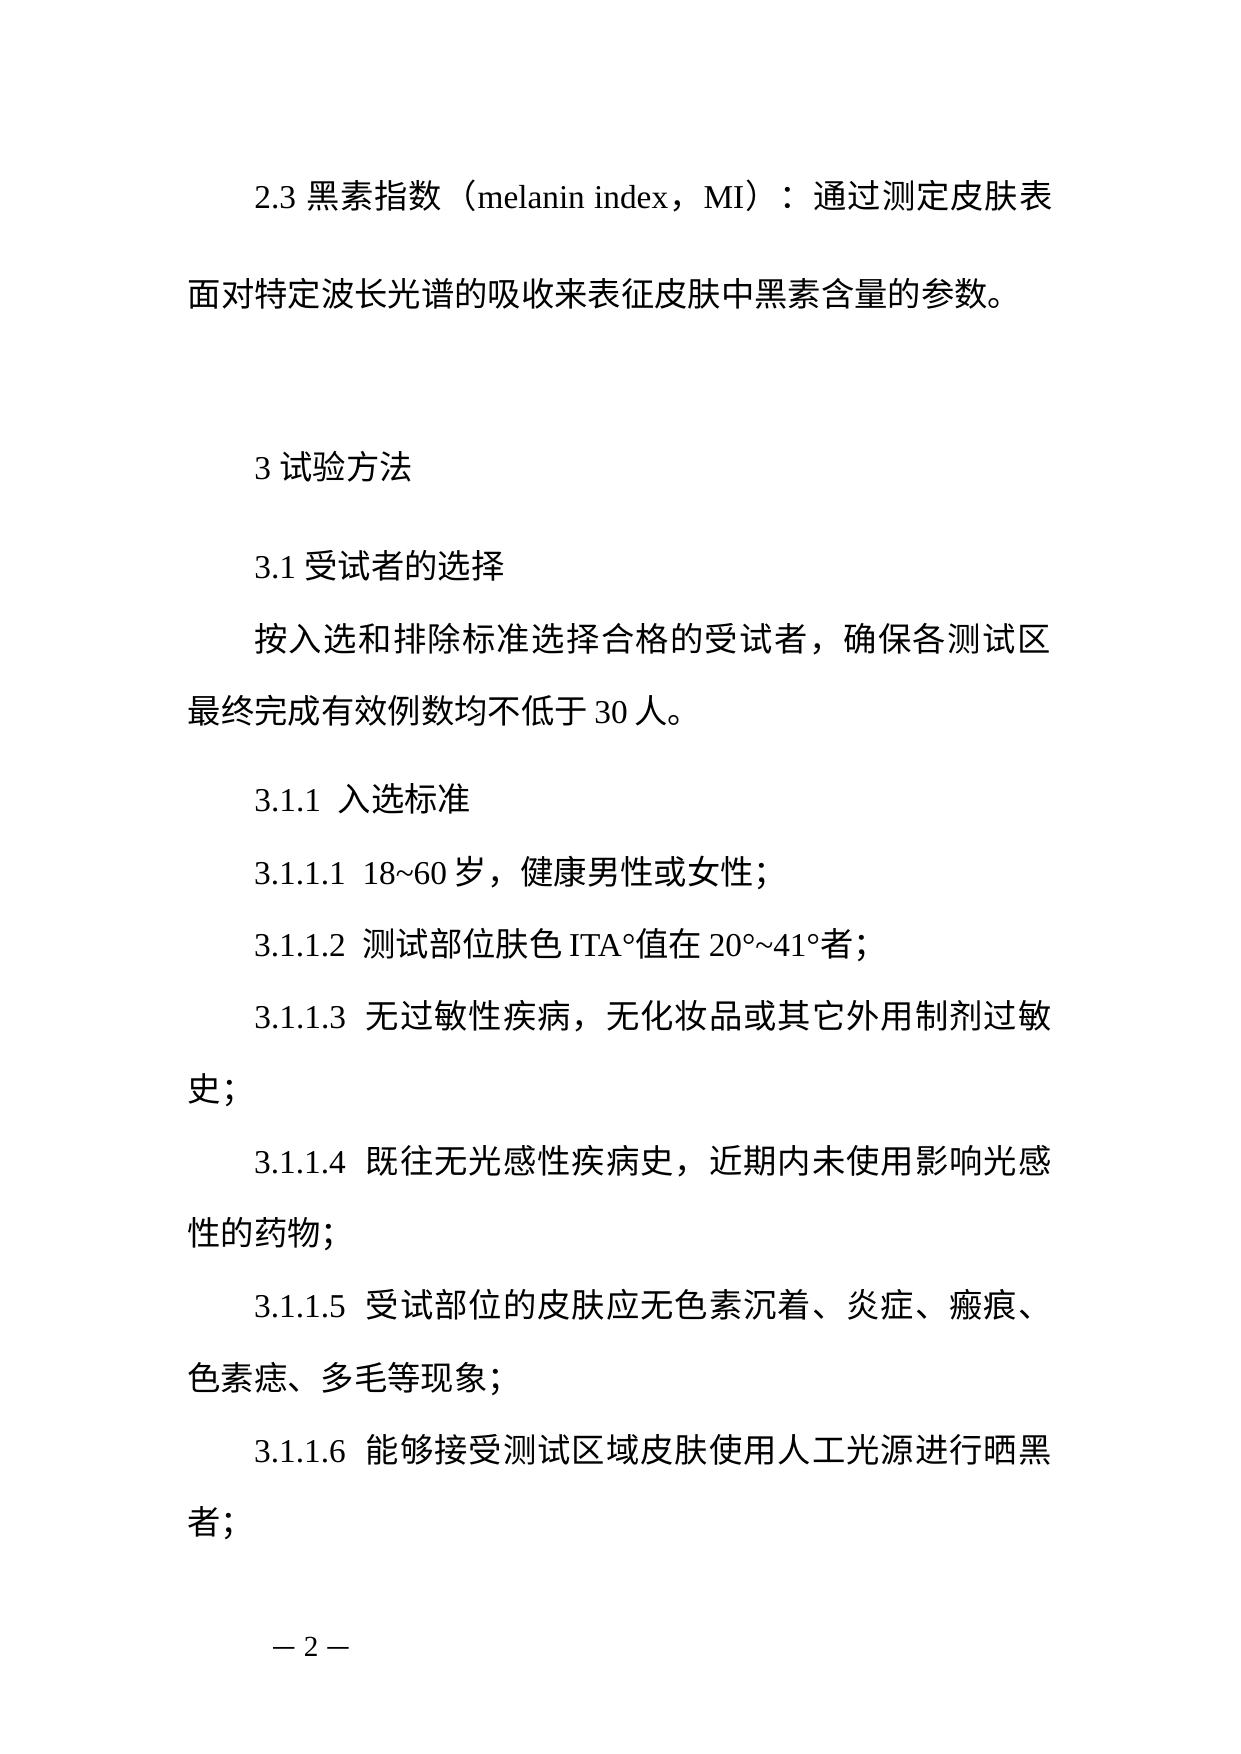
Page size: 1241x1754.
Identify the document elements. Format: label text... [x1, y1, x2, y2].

text 3.1.1.1 18~60岁，健康男性或女性； [187, 845, 1053, 894]
text 3 试验方法 [187, 441, 1053, 489]
text 3.1.1.3 无过敏性疾病，无化妆品或其它外用制剂过敏史； [187, 990, 1053, 1111]
text 3.1 受试者的选择 [187, 540, 1053, 588]
text 2.3 黑素指数（melanin index，MI）：通过测定皮肤表面对特定波长光谱的吸收来表征皮肤中黑素含量的参数。 [187, 162, 1053, 324]
text 按入选和排除标准选择合格的受试者，确保各测试区最终完成有效例数均不低于30人。 [187, 612, 1053, 733]
text 3.1.1.2 测试部位肤色ITA°值在20°~41°者； [187, 918, 1053, 966]
text 3.1.1.5 受试部位的皮肤应无色素沉着、炎症、瘢痕、色素痣、多毛等现象； [187, 1279, 1053, 1400]
text 3.1.1.4 既往无光感性疾病史，近期内未使用影响光感性的药物； [187, 1134, 1053, 1255]
text 3.1.1 入选标准 [187, 773, 1053, 821]
text 3.1.1.6 能够接受测试区域皮肤使用人工光源进行晒黑者； [187, 1424, 1053, 1544]
